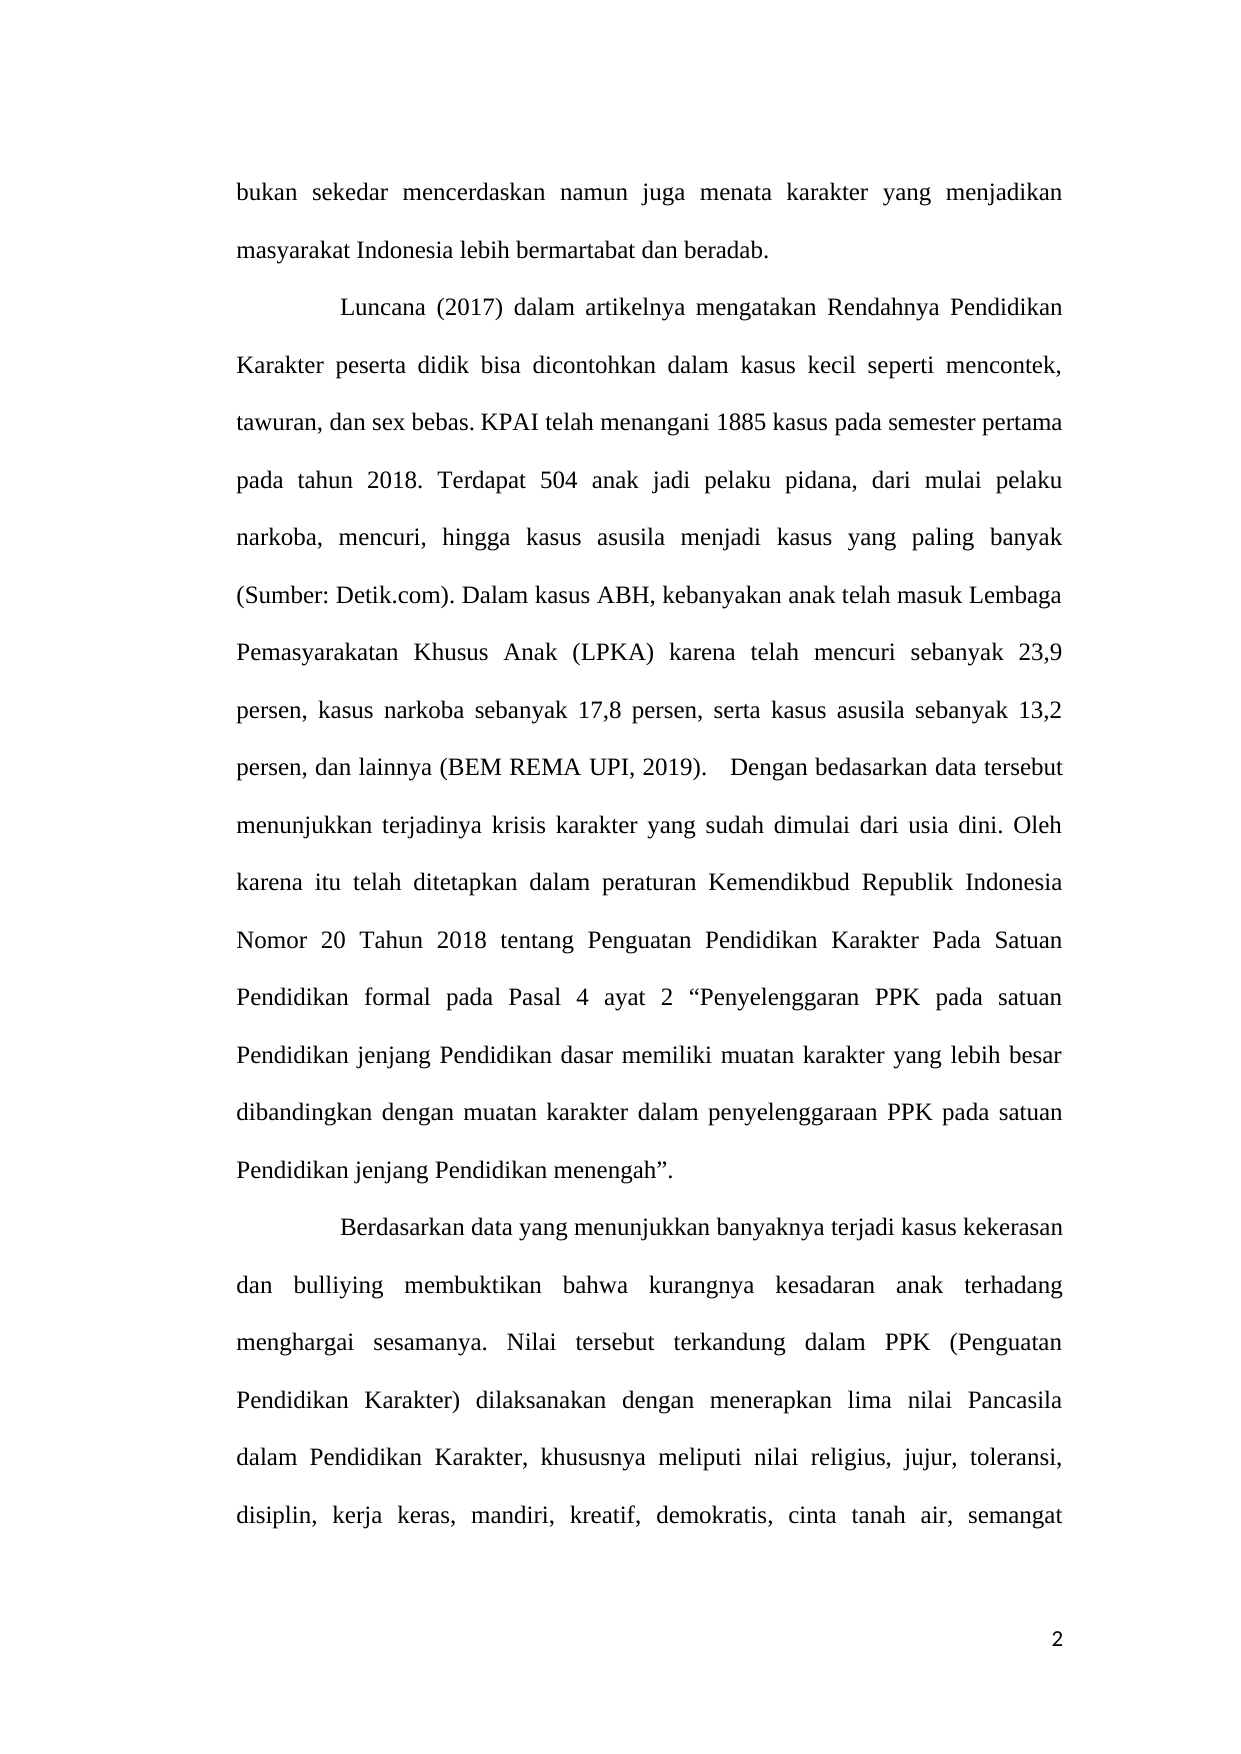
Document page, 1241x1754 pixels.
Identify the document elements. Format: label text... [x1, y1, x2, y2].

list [236, 177, 1063, 263]
list Luncana (2017) dalam artikelnya mengatakan Rendahnya Pendidikan Karakter peserta didik bisa dicontohkan dalam kasus kecil seperti mencontek, tawuran, dan sex bebas. KPAI telah menangani 1885 kasus pada semester pertama pada tahun 2018. Terdapat 504 anak jadi pelaku pidana, dari mulai pelaku narkoba, mencuri, hingga kasus asusila menjadi kasus yang paling banyak (Sumber: Detik.com). Dalam kasus ABH, kebanyakan anak telah masuk Lembaga Pemasyarakatan Khusus Anak (LPKA) karena telah mencuri sebanyak 23,9 persen, kasus narkoba sebanyak 17,8 persen, serta kasus asusila sebanyak 13,2 persen, dan lainnya (BEM REMA UPI, 2019). Dengan bedasarkan data tersebut menunjukkan terjadinya krisis karakter yang sudah dimulai dari usia dini. Oleh karena itu telah ditetapkan dalam peraturan Kemendikbud Republik Indonesia Nomor 20 Tahun 2018 tentang Penguatan Pendidikan Karakter Pada Satuan Pendidikan formal pada Pasal 4 ayat 2 “Penyelenggaran PPK pada satuan Pendidikan jenjang Pendidikan dasar memiliki muatan karakter yang lebih besar dibandingkan dengan muatan karakter dalam penyelenggaraan PPK pada satuan Pendidikan jenjang Pendidikan menengah”. [236, 292, 1063, 1184]
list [236, 1212, 1063, 1529]
